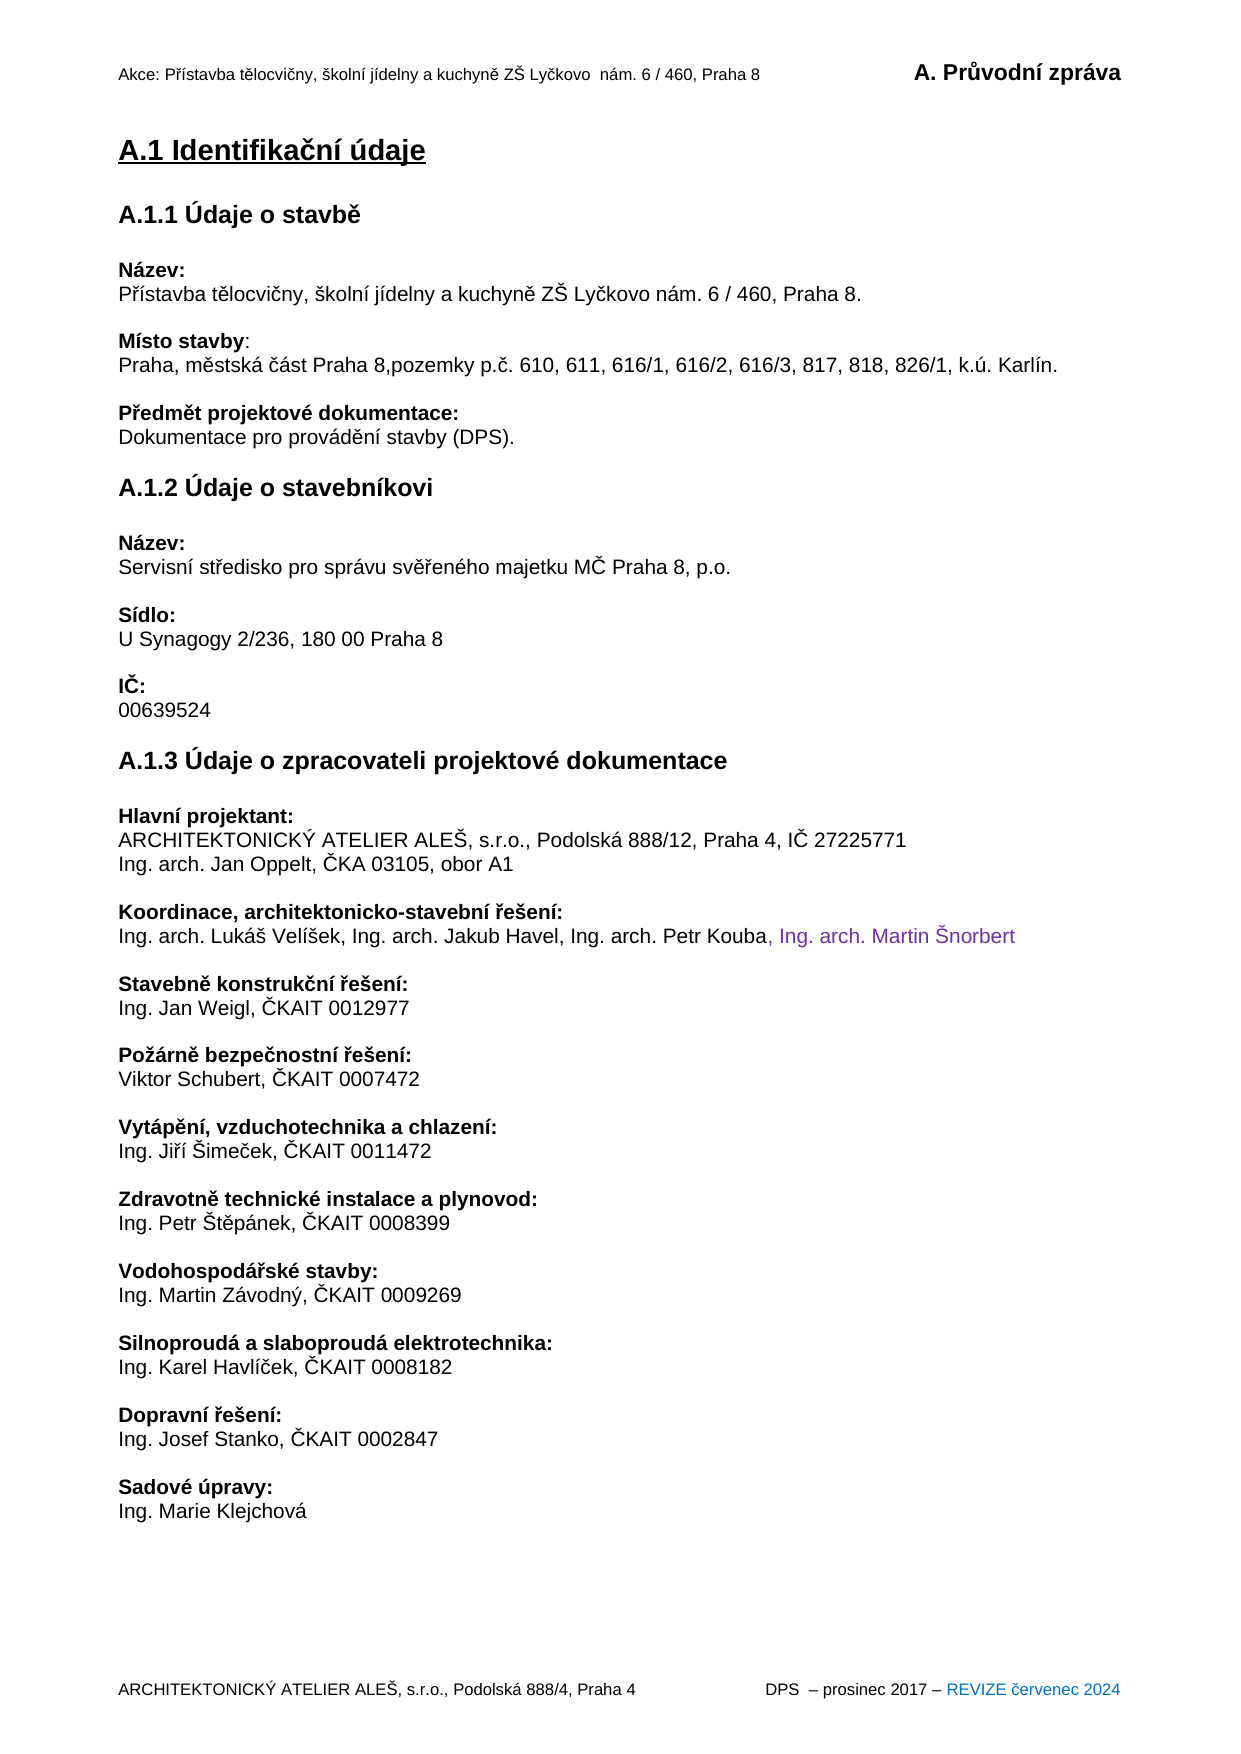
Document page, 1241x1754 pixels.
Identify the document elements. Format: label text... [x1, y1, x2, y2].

text Silnoproudá a slaboproudá elektrotechnika: [118, 1331, 1122, 1355]
text A.1.2 Údaje o stavebníkovi [118, 473, 1122, 502]
text IČ: [118, 674, 1122, 698]
text Ing. Karel Havlíček, ČKAIT 0008182 [118, 1355, 1122, 1379]
text Dopravní řešení: [118, 1403, 1122, 1427]
text Ing. Martin Závodný, ČKAIT 0009269 [118, 1283, 1122, 1307]
text Předmět projektové dokumentace: [118, 401, 1122, 425]
text Koordinace, architektonicko-stavební řešení: [118, 899, 1122, 923]
text Přístavba tělocvičny, školní jídelny a kuchyně ZŠ Lyčkovo nám. 6 / 460, Praha 8. [118, 281, 1122, 305]
text Vytápění, vzduchotechnika a chlazení: [118, 1115, 1122, 1139]
text Název: [118, 531, 1122, 554]
text Ing. arch. Lukáš Velíšek, Ing. arch. Jakub Havel, Ing. arch. Petr Kouba, Ing. arch. Martin Šnorbert [118, 923, 1122, 947]
text Ing. arch. Jan Oppelt, ČKA 03105, obor A1 [118, 852, 1122, 876]
text Zdravotně technické instalace a plynovod: [118, 1187, 1122, 1211]
text Dokumentace pro provádění stavby (DPS). [118, 425, 1122, 449]
text Místo stavby: [118, 329, 1122, 353]
text Ing. Jiří Šimeček, ČKAIT 0011472 [118, 1139, 1122, 1163]
text Ing. Jan Weigl, ČKAIT 0012977 [118, 995, 1122, 1019]
text Požárně bezpečnostní řešení: [118, 1043, 1122, 1067]
text ARCHITEKTONICKÝ ATELIER ALEŠ, s.r.o., Podolská 888/12, Praha 4, IČ 27225771 [118, 828, 1122, 852]
text U Synagogy 2/236, 180 00 Praha 8 [118, 626, 1122, 650]
text Hlavní projektant: [118, 804, 1122, 828]
text Název: [118, 257, 1122, 281]
text A.1.3 Údaje o zpracovateli projektové dokumentace [118, 746, 1122, 775]
text Vodohospodářské stavby: [118, 1259, 1122, 1283]
text Stavebně konstrukční řešení: [118, 971, 1122, 995]
text Sídlo: [118, 602, 1122, 626]
text Sadové úpravy: [118, 1474, 1122, 1498]
text A.1.1 Údaje o stavbě [118, 200, 1122, 229]
text Viktor Schubert, ČKAIT 0007472 [118, 1067, 1122, 1091]
text Ing. Petr Štěpánek, ČKAIT 0008399 [118, 1211, 1122, 1235]
text Servisní středisko pro správu svěřeného majetku MČ Praha 8, p.o. [118, 554, 1122, 578]
text A.1 Identifikační údaje [118, 133, 1122, 166]
text Ing. Josef Stanko, ČKAIT 0002847 [118, 1427, 1122, 1451]
text 00639524 [118, 698, 1122, 722]
text Praha, městská část Praha 8,pozemky p.č. 610, 611, 616/1, 616/2, 616/3, 817, 818, 826/1, k.ú. Karlín. [118, 353, 1122, 377]
text Ing. Marie Klejchová [118, 1498, 1122, 1522]
